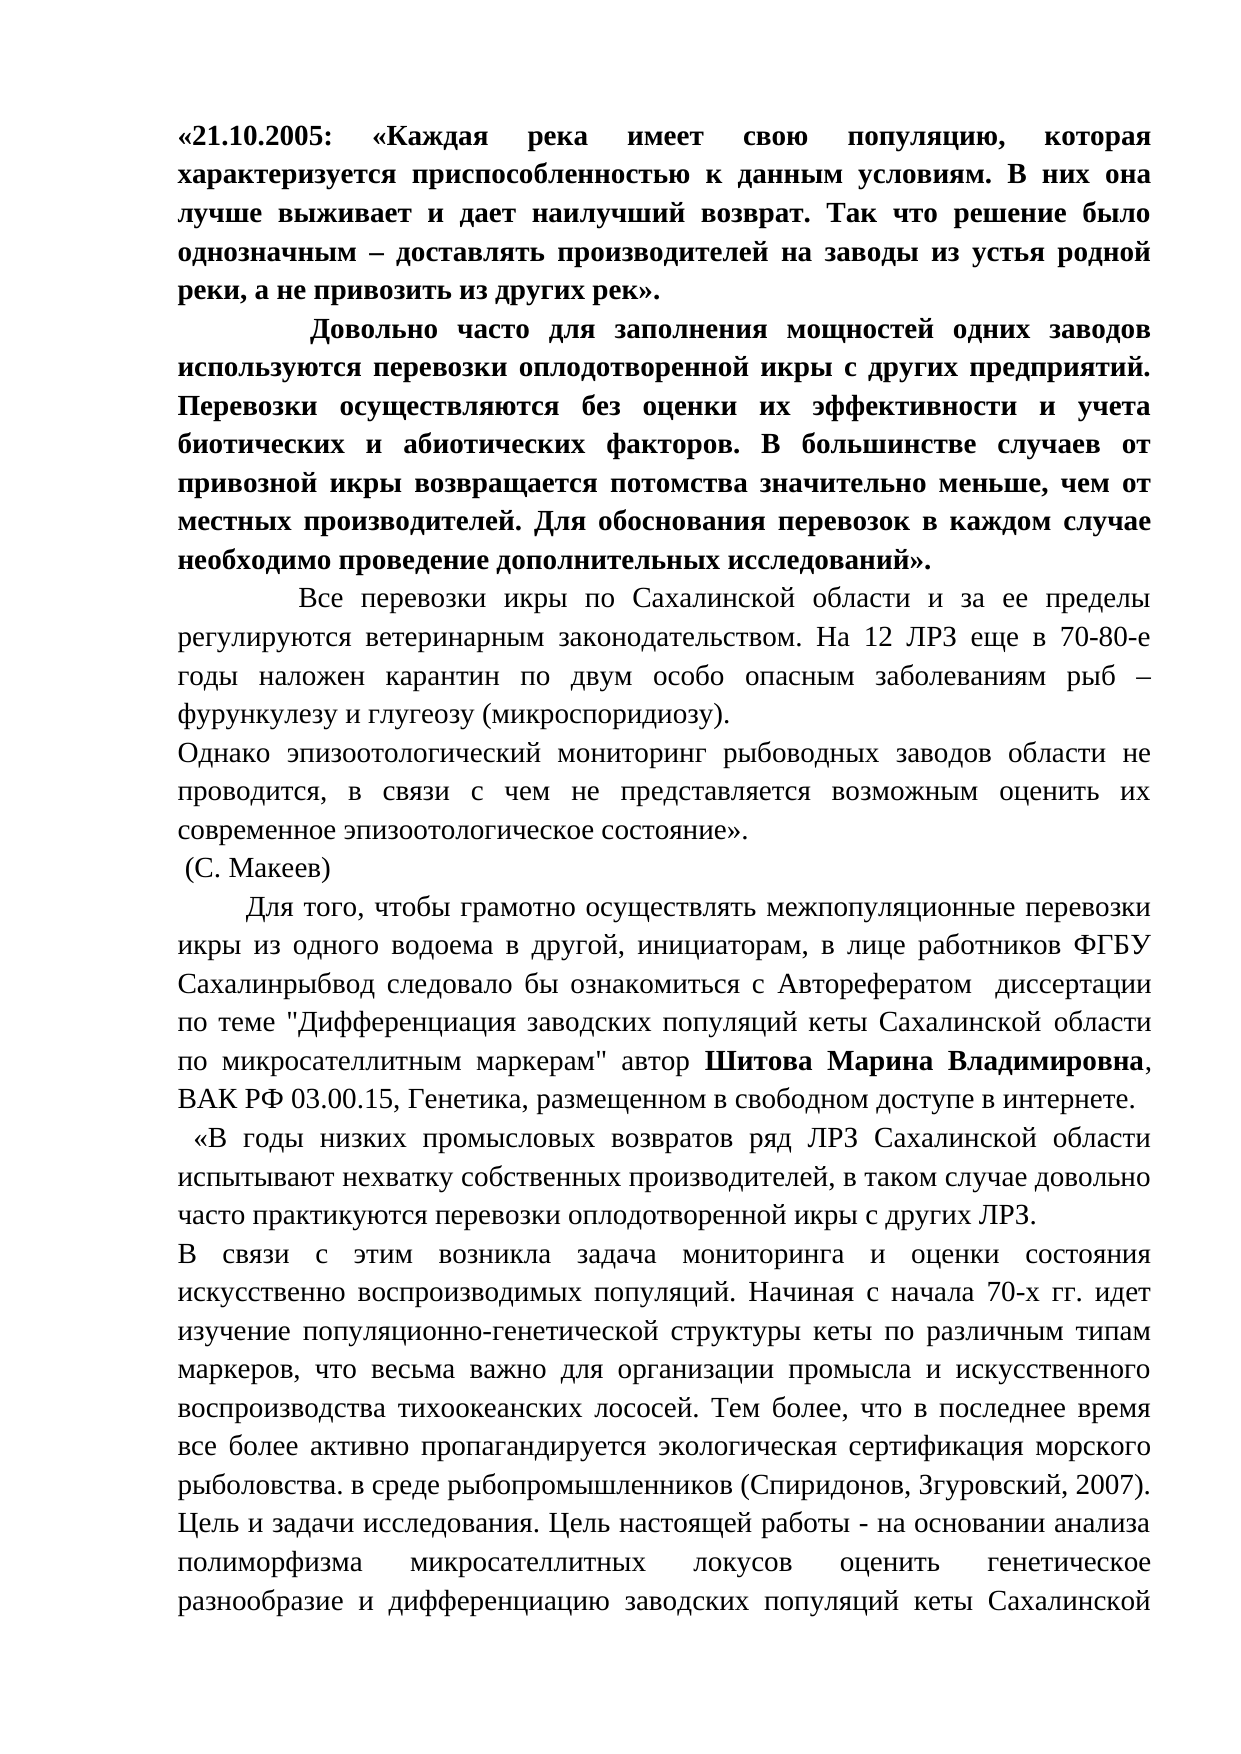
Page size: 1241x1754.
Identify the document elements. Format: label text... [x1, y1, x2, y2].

text Для того, чтобы грамотно осуществлять межпопуляционные перевозки икры из одного водоема в другой, инициаторам, в лице работников ФГБУ Сахалинрыбвод следовало бы ознакомиться с Авторефератом диссертации по теме "Дифференциация заводских популяций кеты Сахалинской области по микросателлитным маркерам" автор Шитова Марина Владимировна, ВАК РФ 03.00.15, Генетика, размещенном в свободном доступе в интернете. [177, 889, 1152, 1115]
text «21.10.2005: «Каждая река имеет свою популяцию, которая характеризуется приспособленностью к данным условиям. В них она лучше выживает и дает наилучший возврат. Так что решение было однозначным – доставлять производителей на заводы из устья родной реки, а не привозить из других рек». [177, 118, 1152, 306]
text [177, 1506, 1152, 1616]
text Однако эпизоотологический мониторинг рыбоводных заводов области не проводится, в связи с чем не представляется возможным оценить их современное эпизоотологическое состояние». [177, 735, 1152, 845]
text В связи с этим возникла задача мониторинга и оценки состояния искусственно воспроизводимых популяций. Начиная с начала 70-х гг. идет изучение популяционно-генетической структуры кеты по различным типам маркеров, что весьма важно для организации промысла и искусственного воспроизводства тихоокеанских лососей. Тем более, что в последнее время все более активно пропагандируется экологическая сертификация морского рыболовства. в среде рыбопромышленников (Спиридонов, Згуровский, 2007). [177, 1236, 1152, 1501]
text (С. Макеев) [177, 850, 1152, 884]
text Довольно часто для заполнения мощностей одних заводов используются перевозки оплодотворенной икры с других предприятий. Перевозки осуществляются без оценки их эффективности и учета биотических и абиотических факторов. В большинстве случаев от привозной икры возвращается потомства значительно меньше, чем от местных производителей. Для обоснования перевозок в каждом случае необходимо проведение дополнительных исследований». [177, 311, 1152, 576]
text Все перевозки икры по Сахалинской области и за ее пределы регулируются ветеринарным законодательством. На 12 ЛРЗ еще в 70-80-е годы наложен карантин по двум особо опасным заболеваниям рыб – фурункулезу и глугеозу (микроспоридиозу). [177, 581, 1152, 730]
text ﻿ «В годы низких промысловых возвратов ряд ЛРЗ Сахалинской области испытывают нехватку собственных производителей, в таком случае довольно часто практикуются перевозки оплодотворенной икры с других ЛРЗ. [177, 1120, 1152, 1231]
